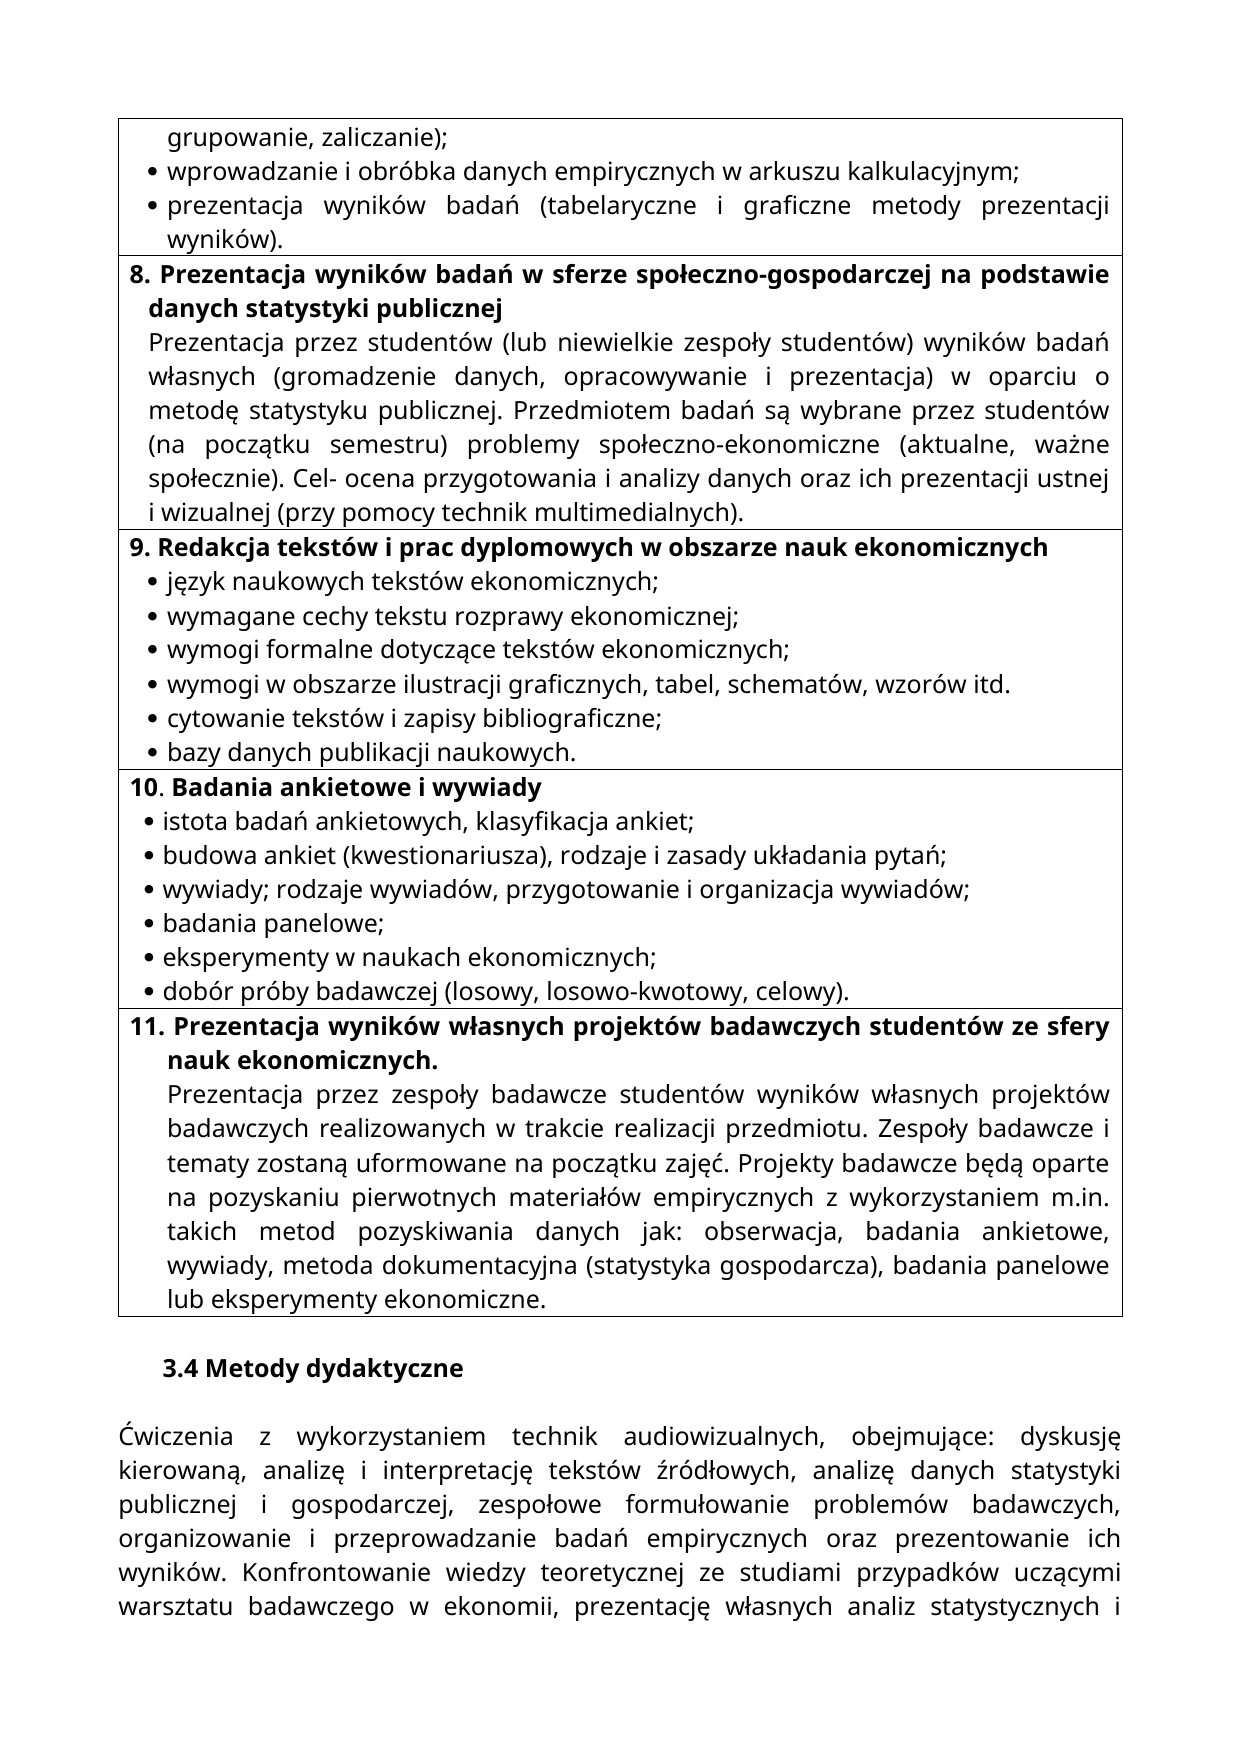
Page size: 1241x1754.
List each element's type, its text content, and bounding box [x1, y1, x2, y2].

table_cell 8. Prezentacja wyników badań w sferze społeczno-gospodarczej na podstawie danych statystyki publicznej Prezentacja przez studentów (lub niewielkie zespoły studentów) wyników badań własnych (gromadzenie danych, opracowywanie i prezentacja) w oparciu o metodę statystyku publicznej. Przedmiotem badań są wybrane przez studentów (na początku semestru) problemy społeczno-ekonomiczne (aktualne, ważne społecznie). Cel- ocena przygotowania i analizy danych oraz ich prezentacji ustnej i wizualnej (przy pomocy technik multimedialnych). [119, 256, 1122, 529]
text 3.4 Metody dydaktyczne [162, 1351, 1122, 1385]
table_cell 10. Badania ankietowe i wywiady istota badań ankietowych, klasyfikacja ankiet; budowa ankiet (kwestionariusza), rodzaje i zasady układania pytań; wywiady; rodzaje wywiadów, przygotowanie i organizacja wywiadów; badania panelowe; eksperymenty w naukach ekonomicznych; dobór próby badawczej (losowy, losowo-kwotowy, celowy). [119, 770, 1122, 1008]
table_cell 9. Redakcja tekstów i prac dyplomowych w obszarze nauk ekonomicznych język naukowych tekstów ekonomicznych; wymagane cechy tekstu rozprawy ekonomicznej; wymogi formalne dotyczące tekstów ekonomicznych; wymogi w obszarze ilustracji graficznych, tabel, schematów, wzorów itd. cytowanie tekstów i zapisy bibliograficzne; bazy danych publikacji naukowych. [119, 530, 1122, 768]
table_cell 11. Prezentacja wyników własnych projektów badawczych studentów ze sfery nauk ekonomicznych. Prezentacja przez zespoły badawcze studentów wyników własnych projektów badawczych realizowanych w trakcie realizacji przedmiotu. Zespoły badawcze i tematy zostaną uformowane na początku zajęć. Projekty badawcze będą oparte na pozyskaniu pierwotnych materiałów empirycznych z wykorzystaniem m.in. takich metod pozyskiwania danych jak: obserwacja, badania ankietowe, wywiady, metoda dokumentacyjna (statystyka gospodarcza), badania panelowe lub eksperymenty ekonomiczne. [119, 1009, 1122, 1316]
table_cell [119, 119, 1122, 255]
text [118, 1419, 1122, 1623]
